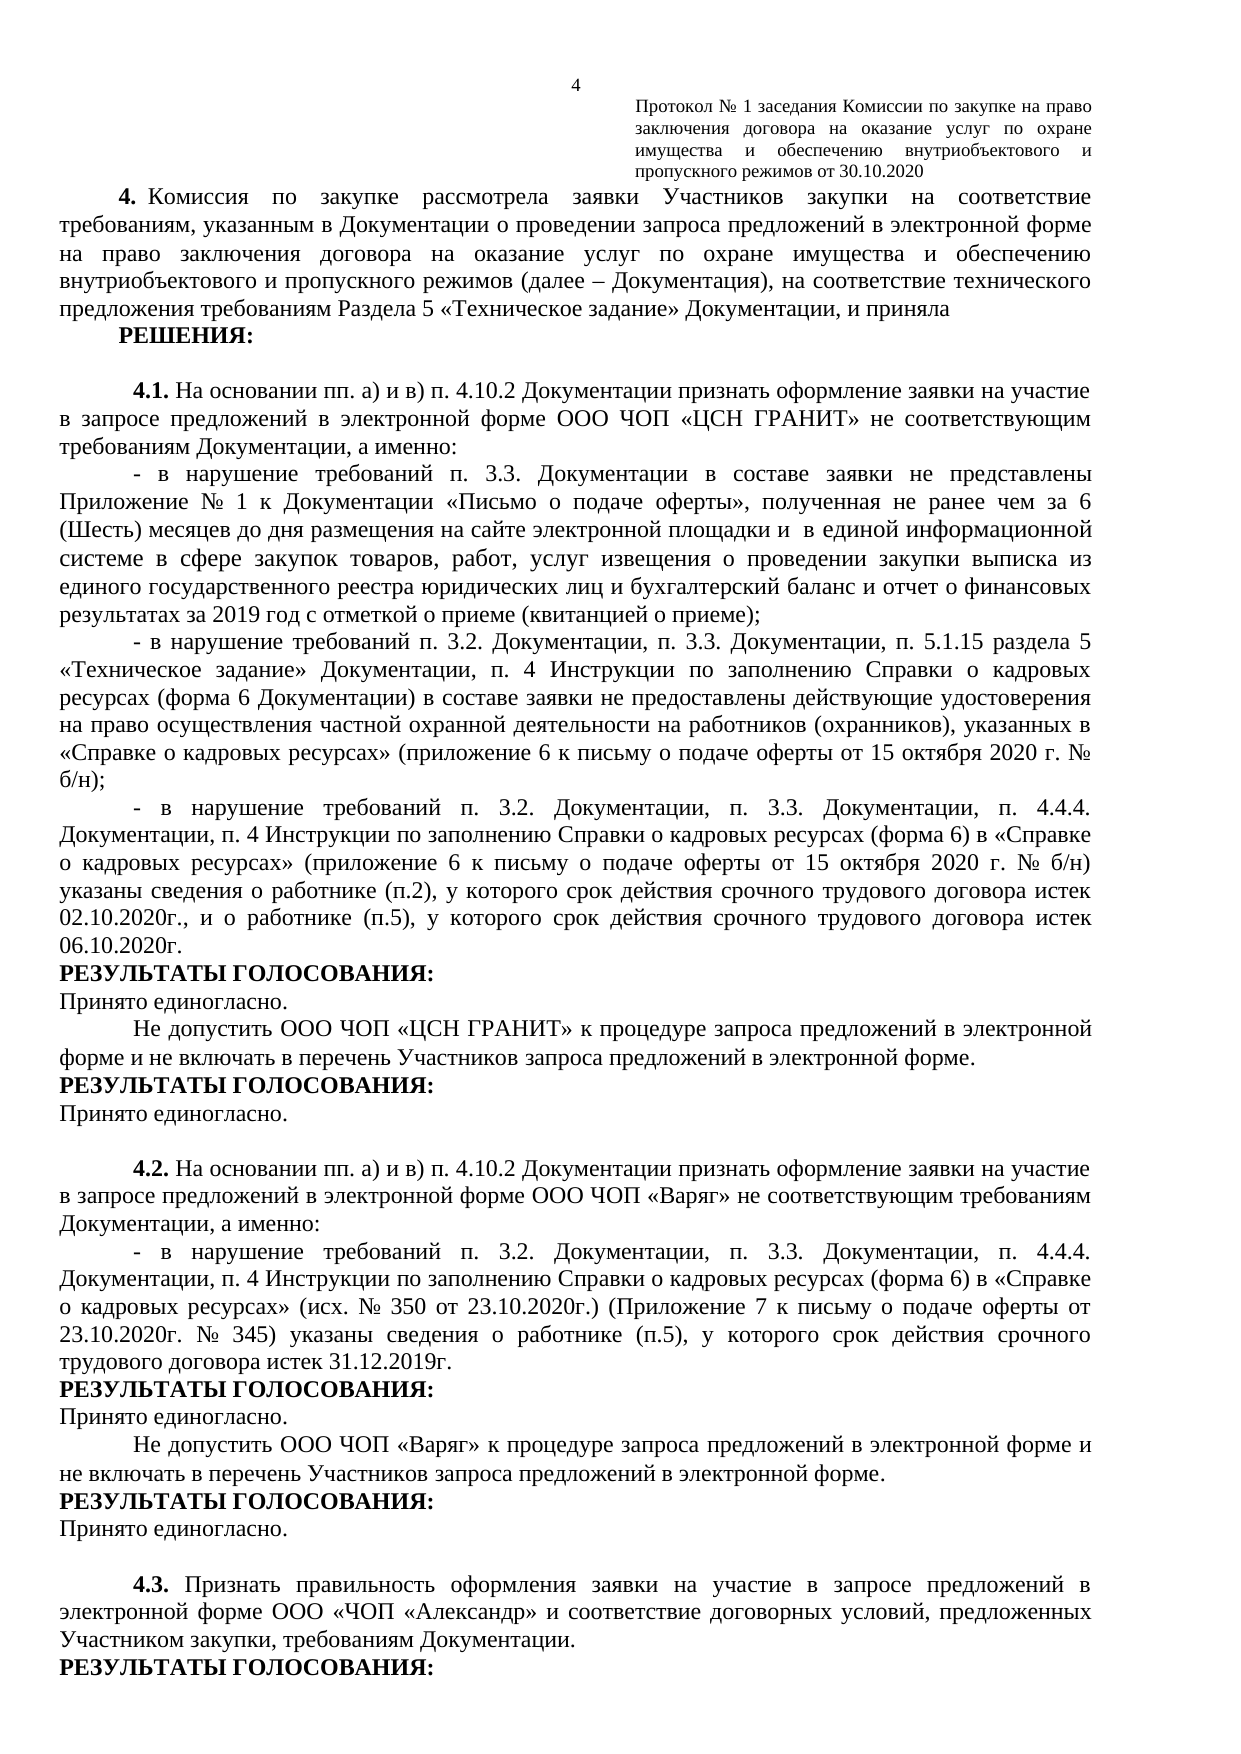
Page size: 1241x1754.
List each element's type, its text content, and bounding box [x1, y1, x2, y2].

text Не допустить ООО ЧОП «ЦСН ГРАНИТ» к процедуре запроса предложений в электронной форме и не включать в перечень Участников запроса предложений в электронной форме. [59, 1014, 1092, 1071]
text Принято единогласно. [59, 1402, 1092, 1430]
text Принято единогласно. [59, 1099, 1092, 1126]
text РЕЗУЛЬТАТЫ ГОЛОСОВАНИЯ: [59, 1487, 1092, 1514]
text 4.1. На основании пп. а) и в) п. 4.10.2 Документации признать оформление заявки на участие в запросе предложений в электронной форме ООО ЧОП «ЦСН ГРАНИТ» не соответствующим требованиям Документации, а именно: [59, 377, 1092, 459]
text 4.3. Признать правильность оформления заявки на участие в запросе предложений в электронной форме ООО «ЧОП «Александр» и соответствие договорных условий, предложенных Участником закупки, требованиям Документации. [59, 1570, 1092, 1652]
text РЕЗУЛЬТАТЫ ГОЛОСОВАНИЯ: [59, 1375, 1092, 1402]
text Принято единогласно. [59, 1514, 1092, 1542]
text РЕЗУЛЬТАТЫ ГОЛОСОВАНИЯ: [59, 959, 1092, 987]
text РЕШЕНИЯ: [118, 321, 1092, 349]
text - в нарушение требований п. 3.2. Документации, п. 3.3. Документации, п. 5.1.15 раздела 5 «Техническое задание» Документации, п. 4 Инструкции по заполнению Справки о кадровых ресурсах (форма 6 Документации) в составе заявки не предоставлены действующие удостоверения на право осуществления частной охранной деятельности на работников (охранников), указанных в «Справке о кадровых ресурсах» (приложение 6 к письму о подаче оферты от 15 октября 2020 г. № б/н); [59, 627, 1092, 793]
text Не допустить ООО ЧОП «Варяг» к процедуре запроса предложений в электронной форме и не включать в перечень Участников запроса предложений в электронной форме. [59, 1430, 1092, 1487]
text - в нарушение требований п. 3.3. Документации в составе заявки не представлены Приложение № 1 к Документации «Письмо о подаче оферты», полученная не ранее чем за 6 (Шесть) месяцев до дня размещения на сайте электронной площадки и в единой информационной системе в сфере закупок товаров, работ, услуг извещения о проведении закупки выписка из единого государственного реестра юридических лиц и бухгалтерский баланс и отчет о финансовых результатах за 2019 год с отметкой о приеме (квитанцией о приеме); [59, 459, 1092, 627]
text - в нарушение требований п. 3.2. Документации, п. 3.3. Документации, п. 4.4.4. Документации, п. 4 Инструкции по заполнению Справки о кадровых ресурсах (форма 6) в «Справке о кадровых ресурсах» (исх. № 350 от 23.10.2020г.) (Приложение 7 к письму о подаче оферты от 23.10.2020г. № 345) указаны сведения о работнике (п.5), у которого срок действия срочного трудового договора истек 31.12.2019г. [59, 1237, 1092, 1375]
text Принято единогласно. [59, 987, 1092, 1014]
text 4.2. На основании пп. а) и в) п. 4.10.2 Документации признать оформление заявки на участие в запросе предложений в электронной форме ООО ЧОП «Варяг» не соответствующим требованиям Документации, а именно: [59, 1154, 1092, 1237]
text - в нарушение требований п. 3.2. Документации, п. 3.3. Документации, п. 4.4.4. Документации, п. 4 Инструкции по заполнению Справки о кадровых ресурсах (форма 6) в «Справке о кадровых ресурсах» (приложение 6 к письму о подаче оферты от 15 октября 2020 г. № б/н) указаны сведения о работнике (п.2), у которого срок действия срочного трудового договора истек 02.10.2020г., и о работнике (п.5), у которого срок действия срочного трудового договора истек 06.10.2020г. [59, 793, 1092, 959]
text РЕЗУЛЬТАТЫ ГОЛОСОВАНИЯ: [59, 1652, 1092, 1680]
list Комиссия по закупке рассмотрела заявки Участников закупки на соответствие требованиям, указанным в Документации о проведении запроса предложений в электронной форме на право заключения договора на оказание услуг по охране имущества и обеспечению внутриобъектового и пропускного режимов (далее – Документация), на соответствие технического предложения требованиям Раздела 5 «Техническое задание» Документации, и приняла [59, 182, 1092, 321]
text РЕЗУЛЬТАТЫ ГОЛОСОВАНИЯ: [59, 1071, 1092, 1099]
